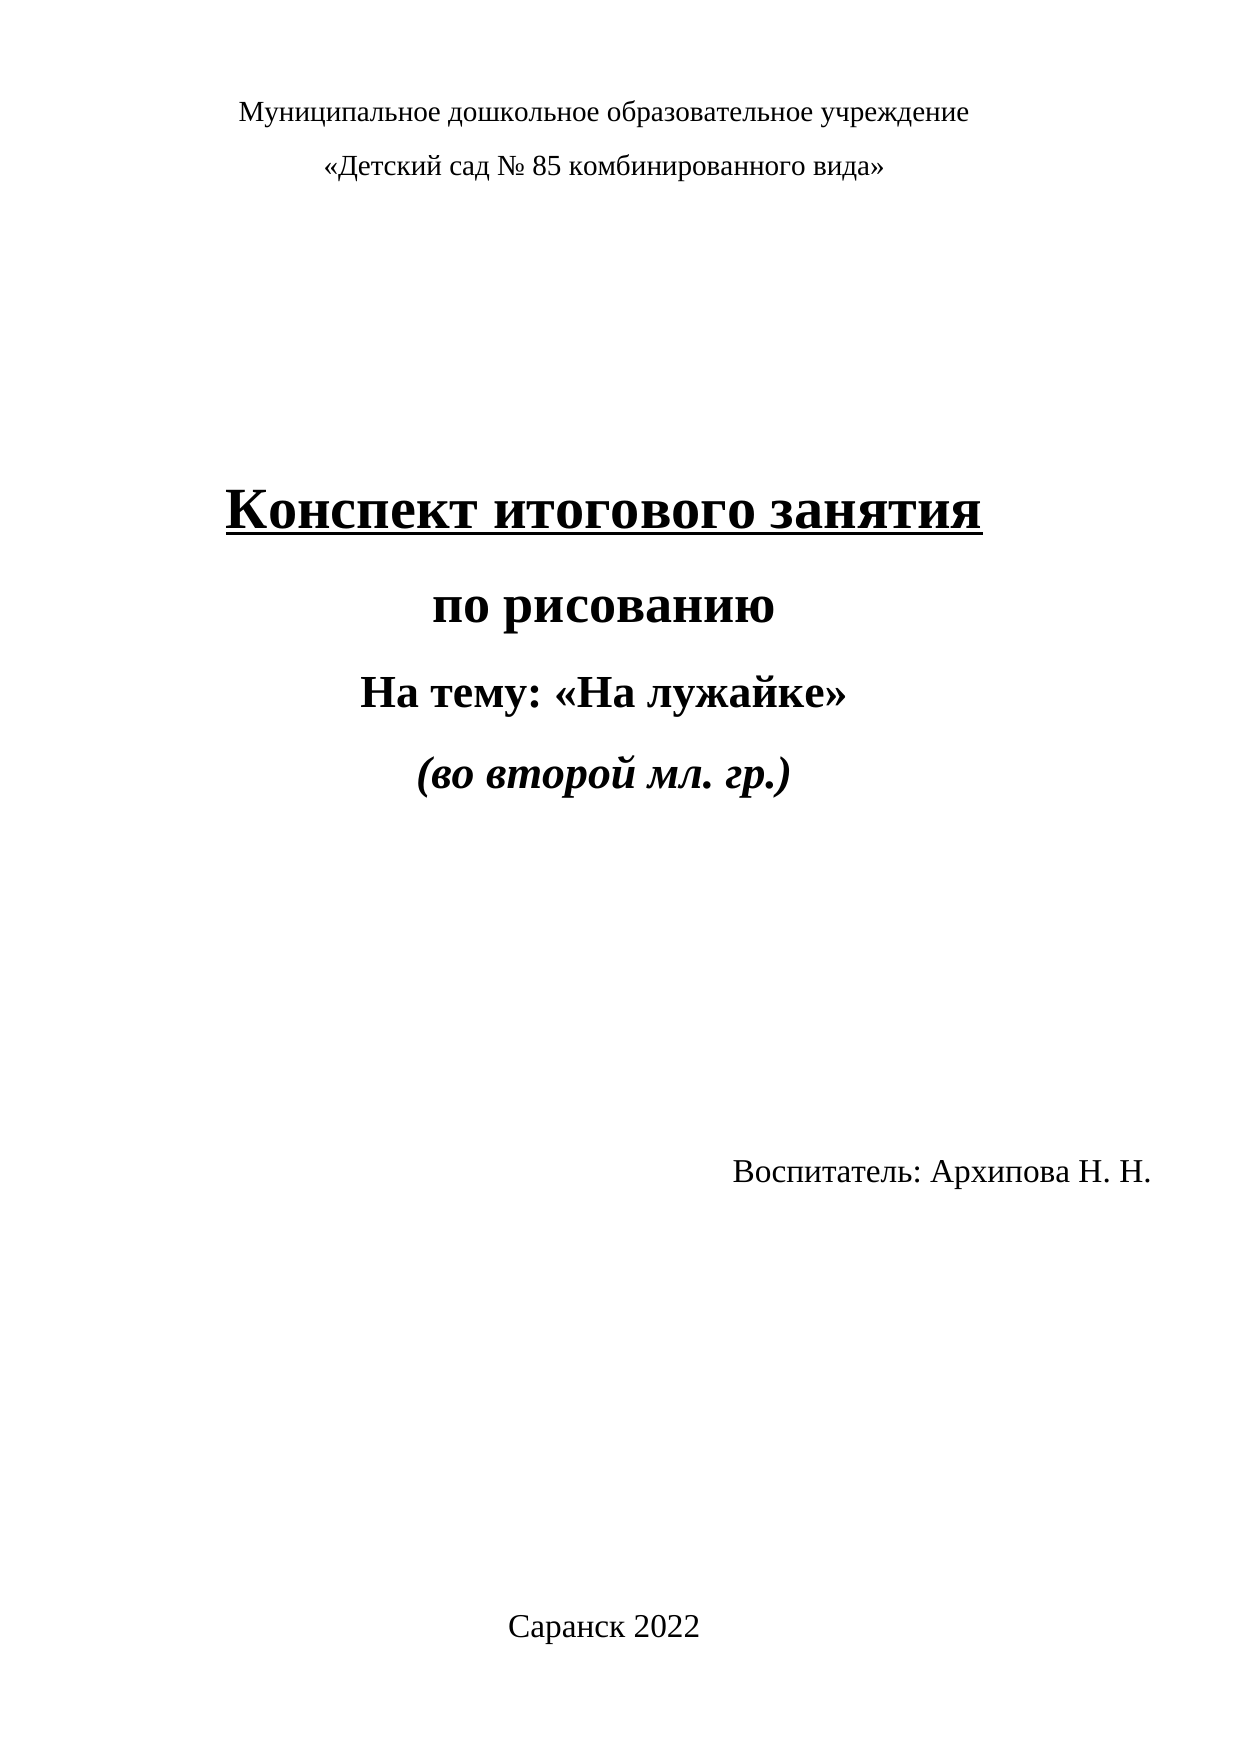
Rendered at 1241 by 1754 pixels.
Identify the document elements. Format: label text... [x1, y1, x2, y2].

text (во второй мл. гр.) [56, 746, 1152, 799]
text Воспитатель: Архипова Н. Н. [56, 1152, 1152, 1190]
text Муниципальное дошкольное образовательное учреждение [56, 94, 1152, 127]
text по рисованию [56, 572, 1152, 634]
text Саранск 2022 [56, 1606, 1152, 1644]
text На тему: «На лужайке» [56, 664, 1152, 717]
text Конспект итогового занятия [56, 474, 1152, 541]
text «Детский сад № 85 комбинированного вида» [56, 148, 1152, 182]
